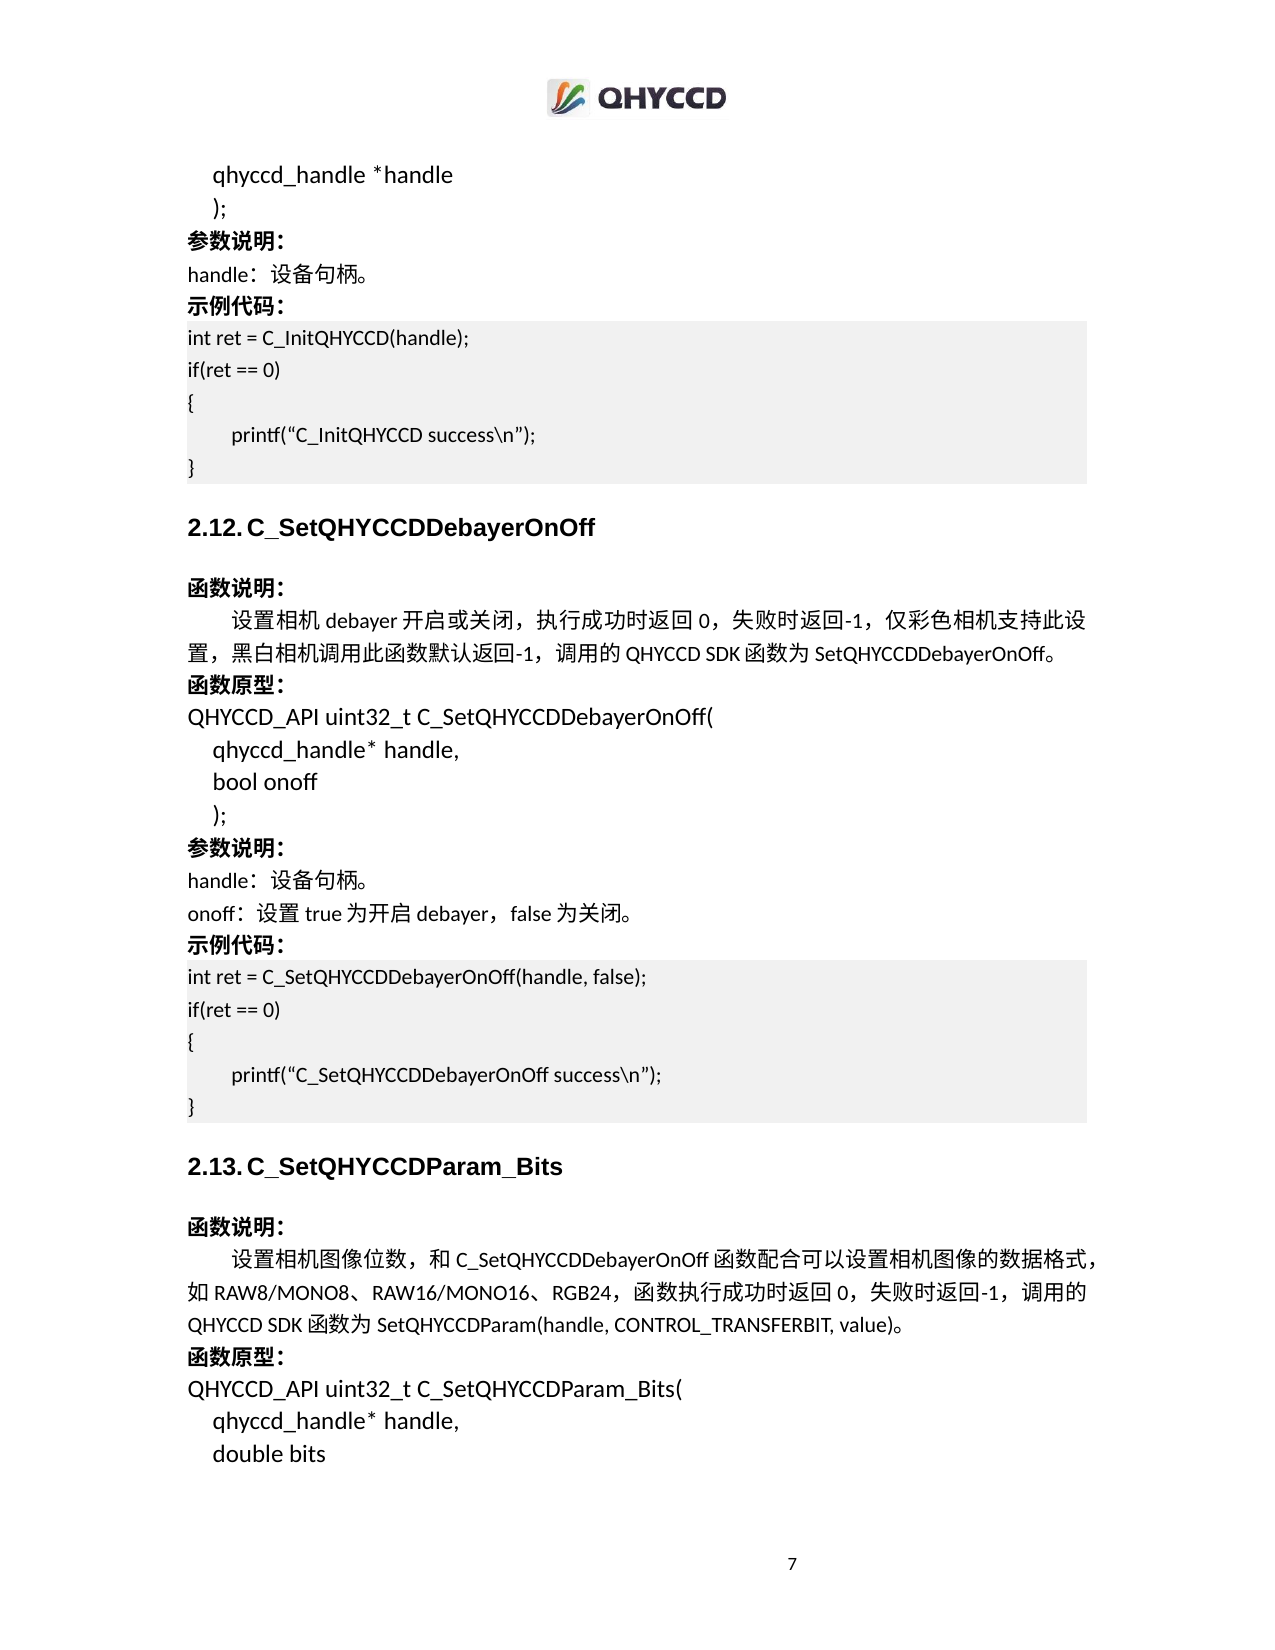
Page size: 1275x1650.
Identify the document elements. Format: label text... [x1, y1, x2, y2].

text qhyccd_handle* handle, [187, 733, 1087, 765]
picture [545, 77, 730, 120]
text 函数说明： [187, 570, 1087, 603]
text 示例代码： [187, 928, 1087, 960]
text bool onoff [187, 765, 1087, 798]
text printf(“C_InitQHYCCD success\n”); [187, 419, 1087, 451]
text 函数说明： [187, 1209, 1087, 1242]
text if(ret == 0) [187, 993, 1087, 1025]
text int ret = C_InitQHYCCD(handle); [187, 321, 1087, 354]
text } [187, 451, 1087, 484]
subtitle C_SetQHYCCDParam_Bits [187, 1150, 1087, 1182]
subtitle C_SetQHYCCDDebayerOnOff [187, 511, 1087, 543]
text 示例代码： [187, 289, 1087, 321]
text 函数原型： [187, 1339, 1087, 1372]
text 参数说明： [187, 224, 1087, 256]
text int ret = C_SetQHYCCDDebayerOnOff(handle, false); [187, 960, 1087, 993]
text } [187, 1090, 1087, 1123]
text handle：设备句柄。 [187, 256, 1087, 289]
text ); [187, 798, 1087, 830]
text handle：设备句柄。 [187, 863, 1087, 895]
text { [187, 1025, 1087, 1058]
text QHYCCD_API uint32_t C_SetQHYCCDParam_Bits( [187, 1372, 1087, 1404]
text double bits [187, 1437, 1087, 1469]
text qhyccd_handle *handle [187, 159, 1087, 191]
text 函数原型： [187, 668, 1087, 700]
text 参数说明： [187, 830, 1087, 863]
text onoff：设置true为开启debayer，false为关闭。 [187, 895, 1087, 928]
text printf(“C_SetQHYCCDDebayerOnOff success\n”); [187, 1058, 1087, 1090]
text 设置相机debayer开启或关闭，执行成功时返回0，失败时返回-1，仅彩色相机支持此设置，黑白相机调用此函数默认返回-1，调用的QHYCCD SDK函数为SetQHYCCDDebayerOnOff。 [187, 603, 1087, 668]
text ); [187, 191, 1087, 224]
text qhyccd_handle* handle, [187, 1404, 1087, 1437]
text if(ret == 0) [187, 354, 1087, 386]
text QHYCCD_API uint32_t C_SetQHYCCDDebayerOnOff( [187, 700, 1087, 733]
text 设置相机图像位数，和C_SetQHYCCDDebayerOnOff函数配合可以设置相机图像的数据格式，如RAW8/MONO8、RAW16/MONO16、RGB24，函数执行成功时返回0，失败时返回-1，调用的QHYCCD SDK函数为SetQHYCCDParam(handle, CONTROL_TRANSFERBIT, value)。 [187, 1242, 1087, 1339]
text { [187, 386, 1087, 419]
